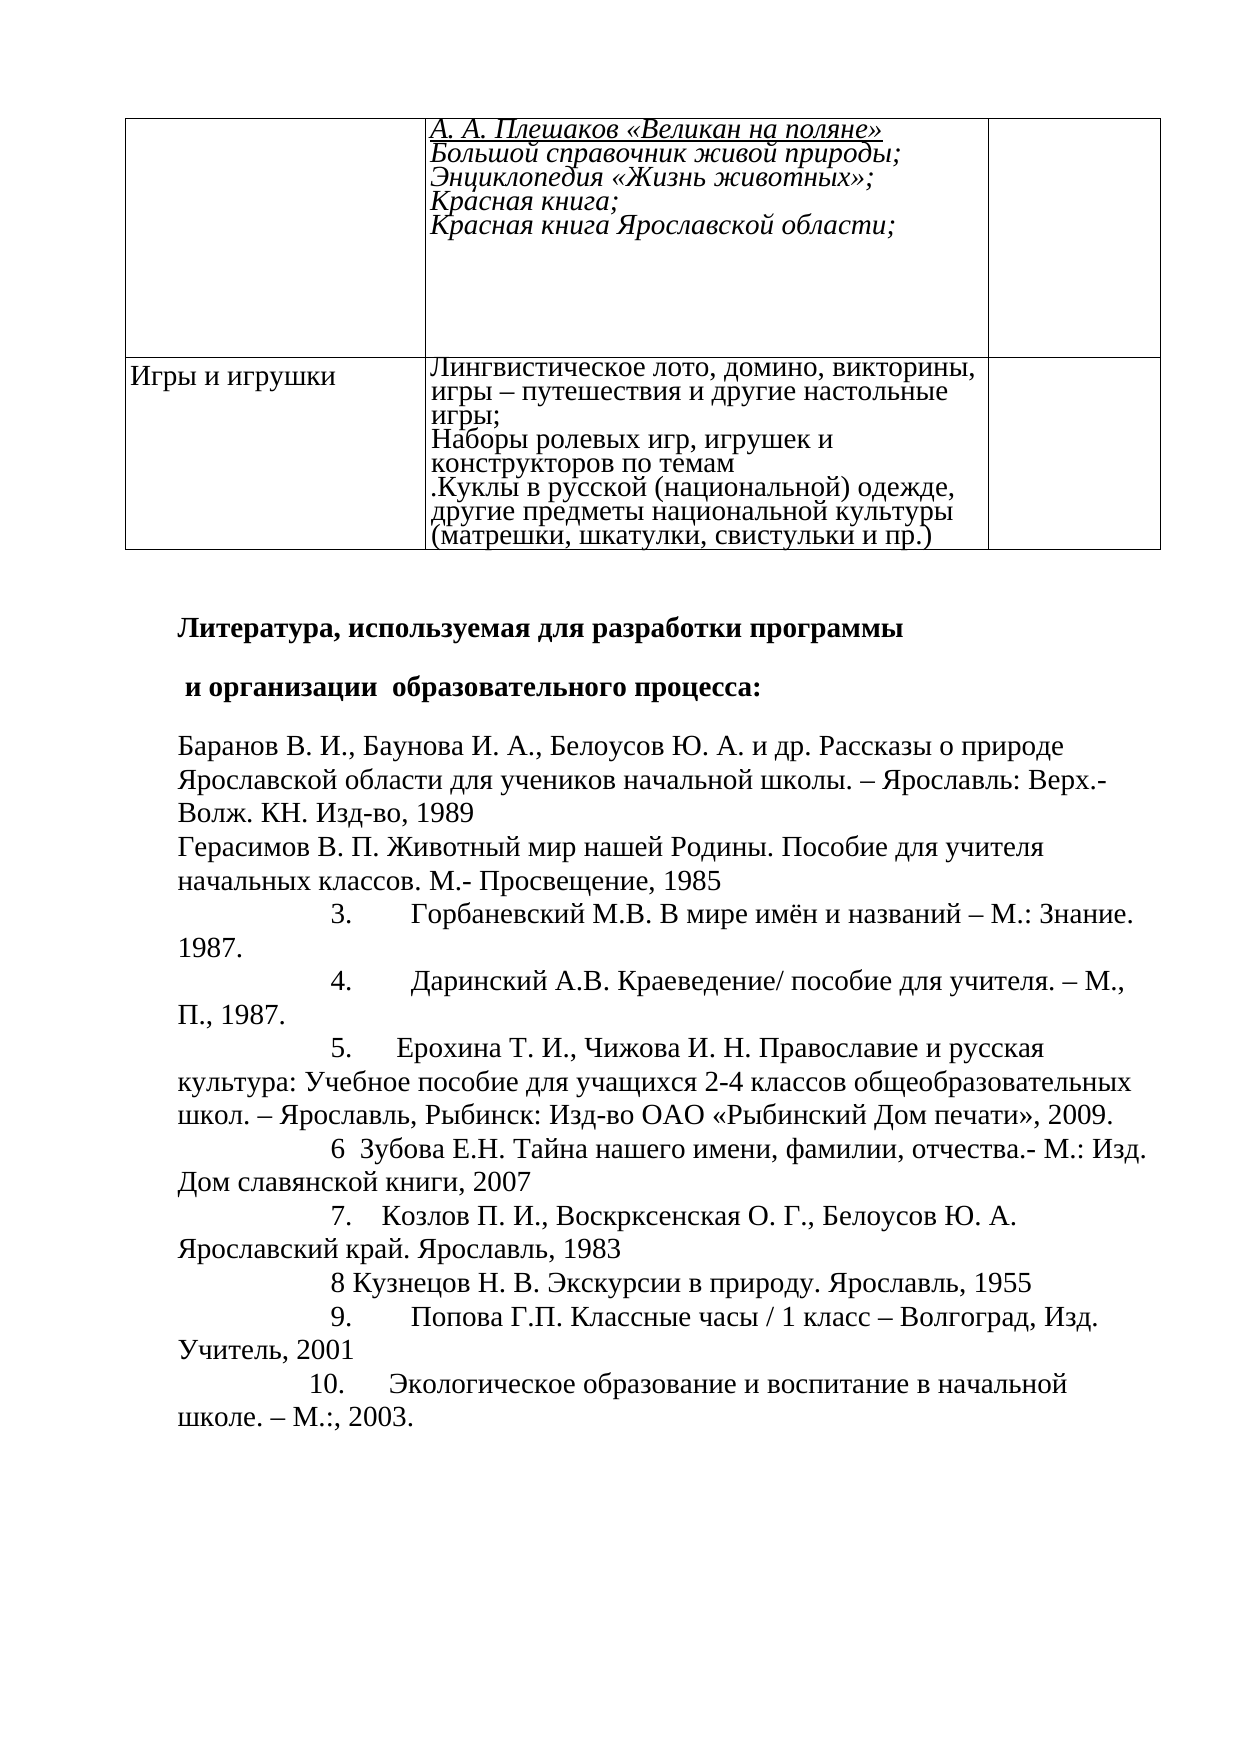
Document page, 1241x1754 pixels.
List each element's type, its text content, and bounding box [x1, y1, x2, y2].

text 4. Даринский А.В. Краеведение/ пособие для учителя. – М., П., 1987. [177, 963, 1152, 1030]
table_cell Лингвистическое лото, домино, викторины, игры – путешествия и другие настольные игры; Наборы ролевых игр, игрушек и конструкторов по темам .Куклы в русской (национальной) одежде, другие предметы национальной культуры (матрешки, шкатулки, свистульки и пр.) [426, 358, 988, 549]
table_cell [426, 119, 988, 357]
text Баранов В. И., Баунова И. А., Белоусов Ю. А. и др. Рассказы о природе Ярославской области для учеников начальной школы. – Ярославль: Верх.-Волж. КН. Изд-во, 1989 [177, 728, 1152, 829]
text Герасимов В. П. Животный мир нашей Родины. Пособие для учителя начальных классов. М.- Просвещение, 1985 [177, 829, 1152, 896]
text Литература, используемая для разработки программы [177, 610, 1152, 643]
text 6 Зубова Е.Н. Тайна нашего имени, фамилии, отчества.- М.: Изд. Дом славянской книги, 2007 [177, 1131, 1152, 1198]
text 10. Экологическое образование и воспитание в начальной школе. – М.:, 2003. [177, 1366, 1152, 1433]
text 5. Ерохина Т. И., Чижова И. Н. Православие и русская культура: Учебное пособие для учащихся 2-4 классов общеобразовательных школ. – Ярославль, Рыбинск: Изд-во ОАО «Рыбинский Дом печати», 2009. [177, 1030, 1152, 1131]
table_cell [989, 119, 1160, 357]
text и организации образовательного процесса: [177, 669, 1152, 703]
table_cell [126, 119, 425, 357]
table_cell [989, 358, 1160, 549]
table_cell Игры и игрушки [126, 358, 425, 549]
text 7. Козлов П. И., Воскрксенская О. Г., Белоусов Ю. А. Ярославский край. Ярославль, 1983 [177, 1198, 1152, 1265]
text 3. Горбаневский М.В. В мире имён и названий – М.: Знание. 1987. [177, 896, 1152, 963]
text 8 Кузнецов Н. В. Экскурсии в природу. Ярославль, 1955 [177, 1265, 1152, 1299]
text 9. Попова Г.П. Классные часы / 1 класс – Волгоград, Изд. Учитель, 2001 [177, 1299, 1152, 1366]
